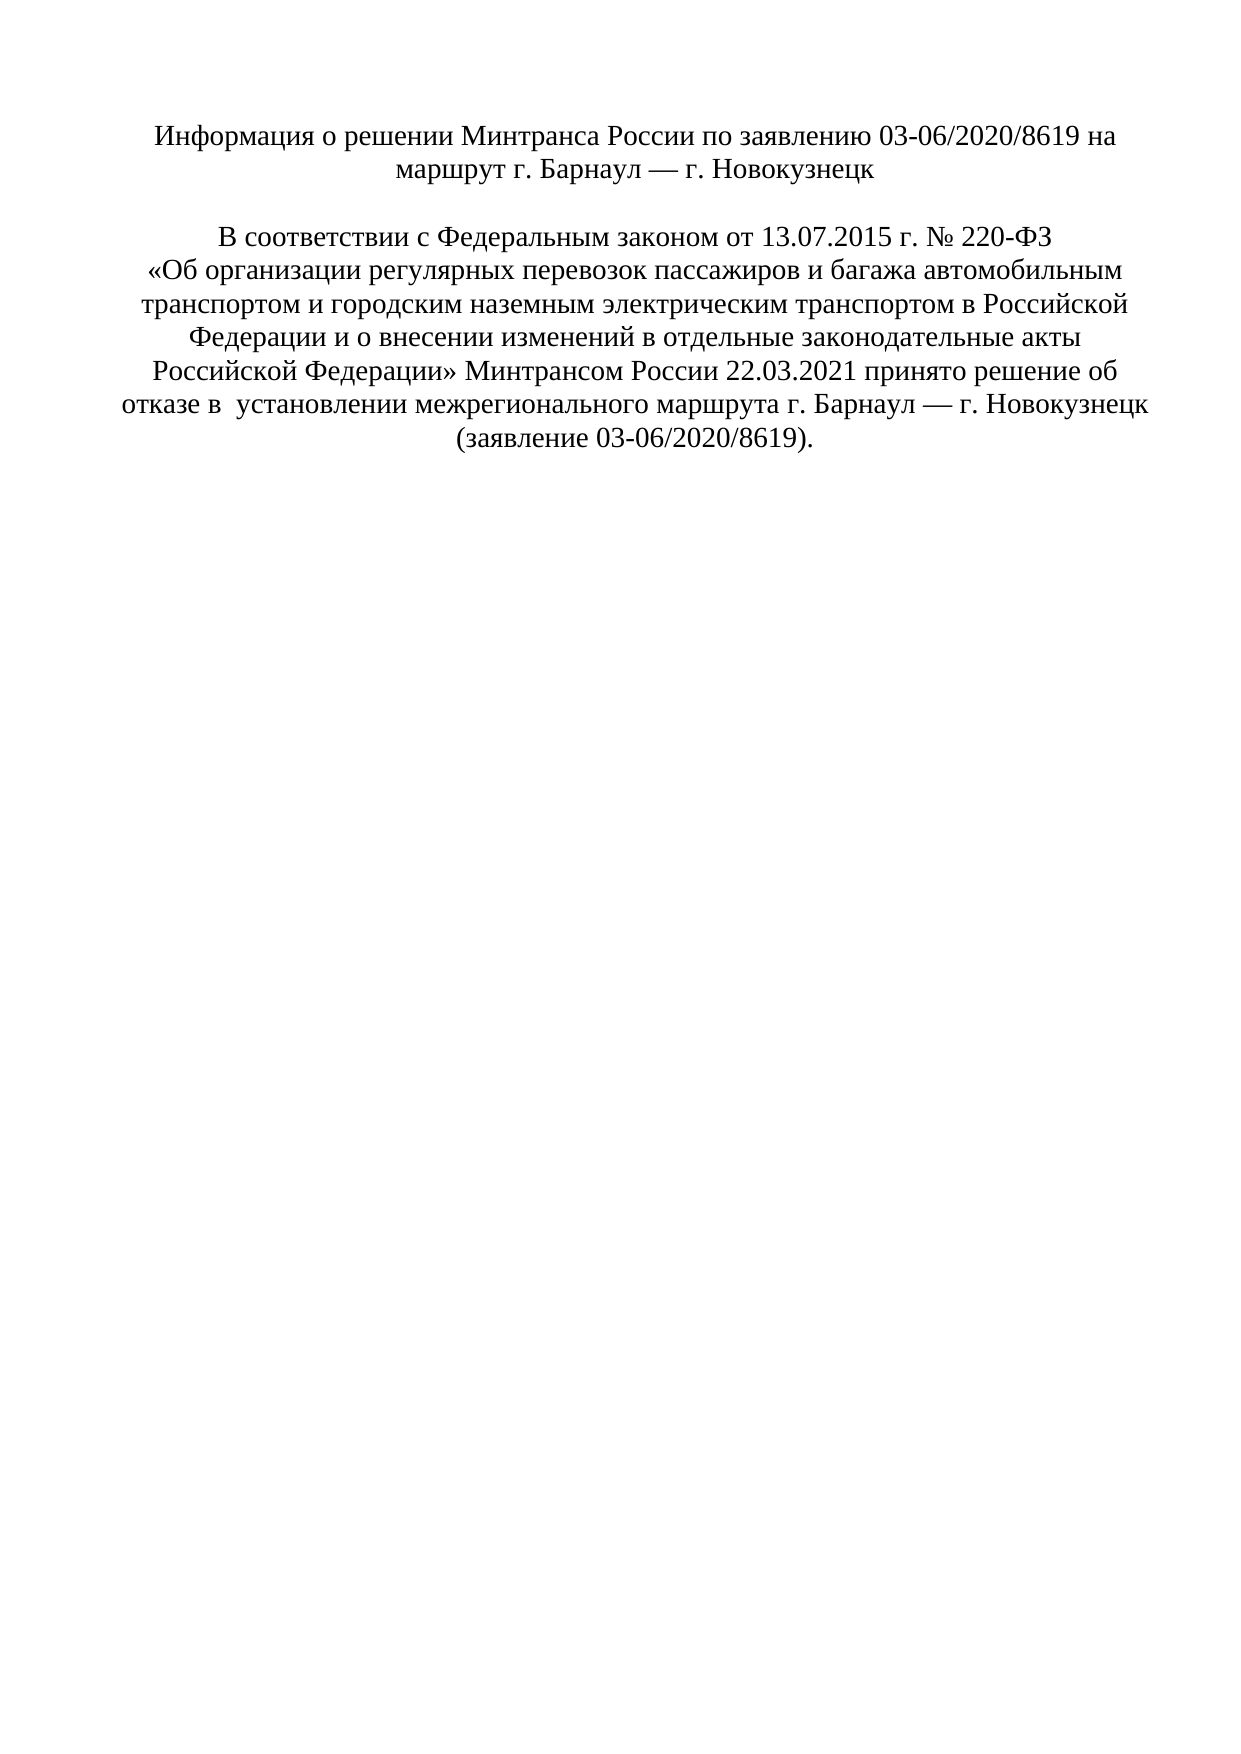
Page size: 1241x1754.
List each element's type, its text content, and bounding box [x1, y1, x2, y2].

text В соответствии с Федеральным законом от 13.07.2015 г. № 220-ФЗ «Об организации регулярных перевозок пассажиров и багажа автомобильным транспортом и городским наземным электрическим транспортом в Российской Федерации и о внесении изменений в отдельные законодательные акты Российской Федерации» Минтрансом России 22.03.2021 принято решение об отказе в установлении межрегионального маршрута г. Барнаул — г. Новокузнецк (заявление 03-06/2020/8619). [118, 219, 1152, 453]
text Информация о решении Минтранса России по заявлению 03-06/2020/8619 на маршрут г. Барнаул — г. Новокузнецк [118, 118, 1152, 185]
